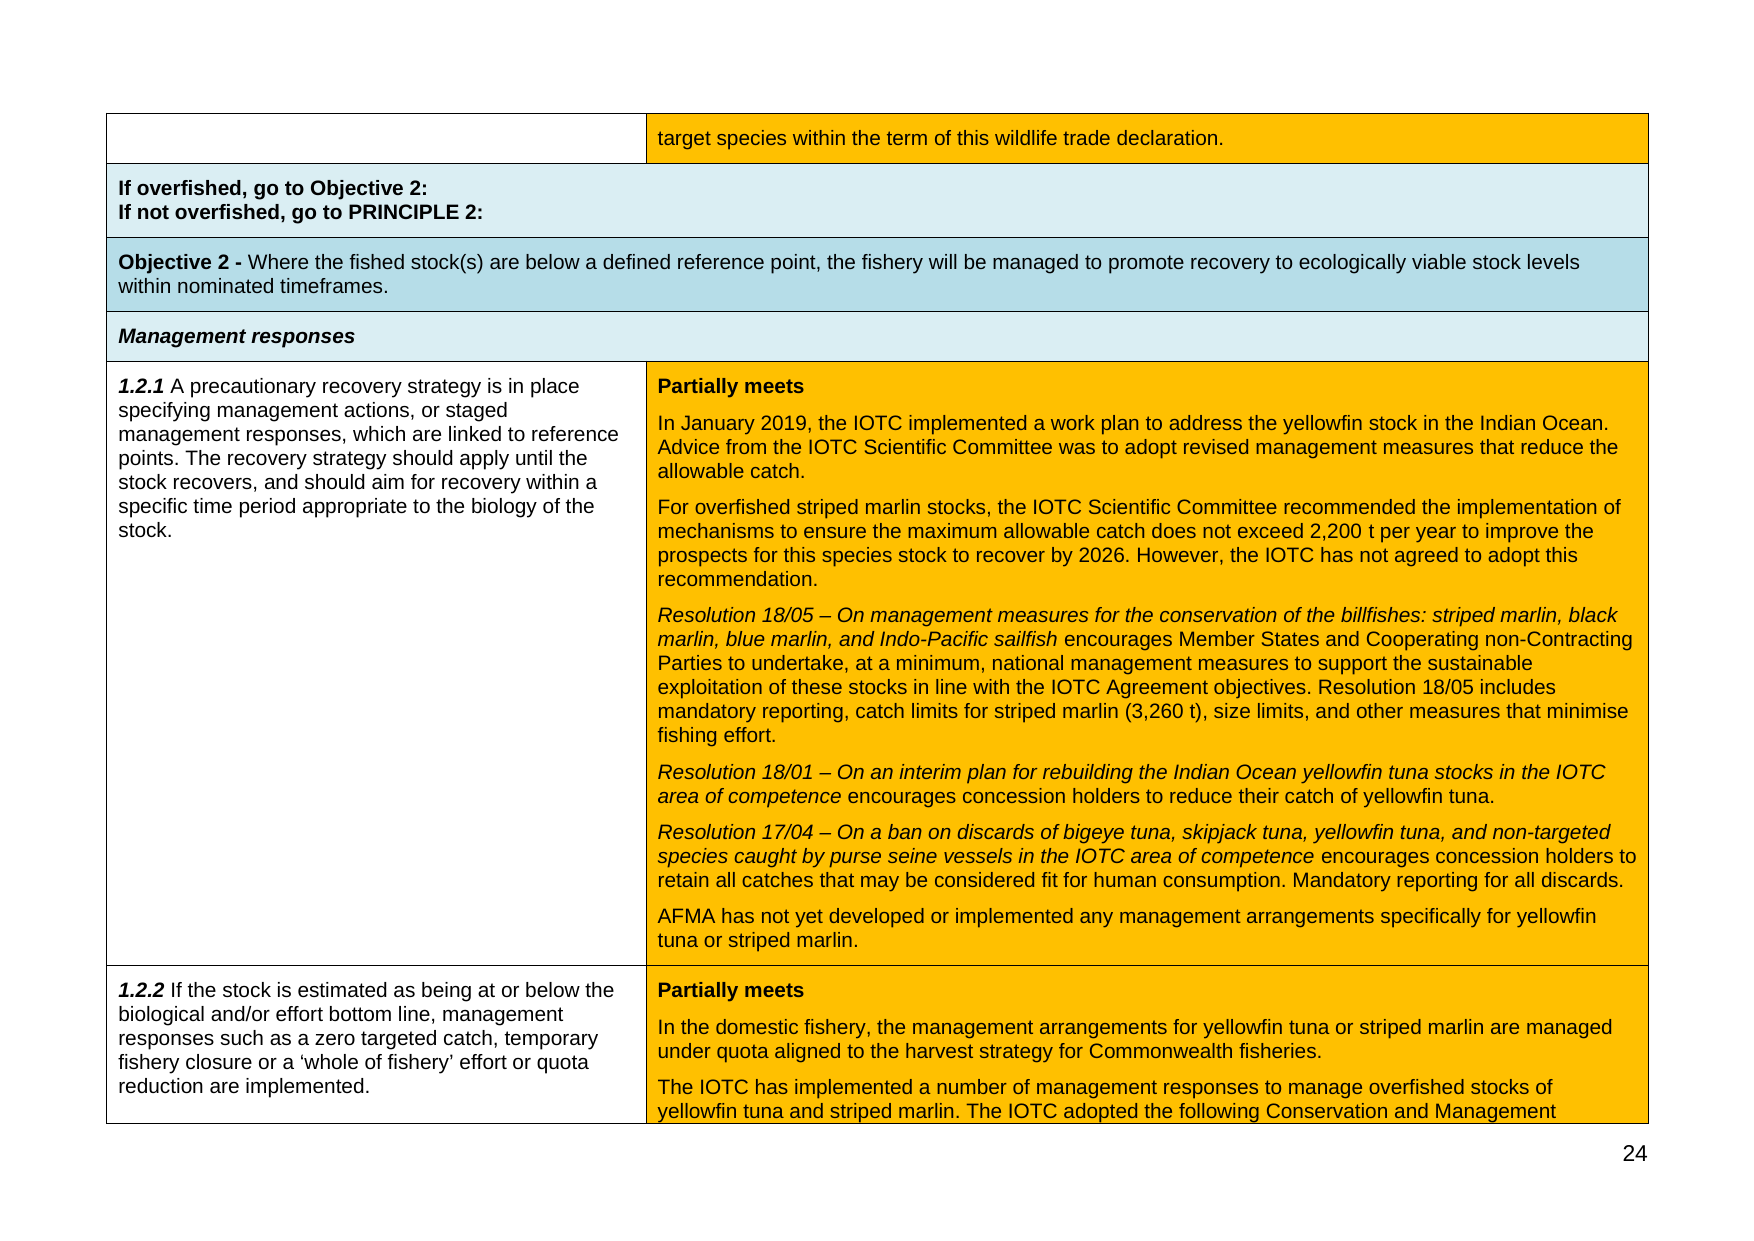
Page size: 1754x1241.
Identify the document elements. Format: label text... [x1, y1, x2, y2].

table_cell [647, 966, 1648, 1123]
table_cell 1.2.1 A precautionary recovery strategy is in place specifying management actions, or staged management responses, which are linked to reference points. The recovery strategy should apply until the stock recovers, and should aim for recovery within a specific time period appropriate to the biology of the stock. [107, 362, 646, 965]
table_cell Objective 2 - Where the fished stock(s) are below a defined reference point, the fishery will be managed to promote recovery to ecologically viable stock levels within nominated timeframes. [107, 238, 1648, 311]
table_cell If overfished, go to Objective 2: If not overfished, go to PRINCIPLE 2: [107, 164, 1648, 237]
table_cell Management responses [107, 312, 1648, 361]
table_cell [107, 966, 646, 1123]
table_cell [107, 114, 646, 163]
table_cell Partially meets In January 2019, the IOTC implemented a work plan to address the yellowfin stock in the Indian Ocean. Advice from the IOTC Scientific Committee was to adopt revised management measures that reduce the allowable catch. For overfished striped marlin stocks, the IOTC Scientific Committee recommended the implementation of mechanisms to ensure the maximum allowable catch does not exceed 2,200 t per year to improve the prospects for this species stock to recover by 2026. However, the IOTC has not agreed to adopt this recommendation. Resolution 18/05 – On management measures for the conservation of the billfishes: striped marlin, black marlin, blue marlin, and Indo-Pacific sailfish encourages Member States and Cooperating non-Contracting Parties to undertake, at a minimum, national management measures to support the sustainable exploitation of these stocks in line with the IOTC Agreement objectives. Resolution 18/05 includes mandatory reporting, catch limits for striped marlin (3,260 t), size limits, and other measures that minimise fishing effort. Resolution 18/01 – On an interim plan for rebuilding the Indian Ocean yellowfin tuna stocks in the IOTC area of competence encourages concession holders to reduce their catch of yellowfin tuna. Resolution 17/04 – On a ban on discards of bigeye tuna, skipjack tuna, yellowfin tuna, and non-targeted species caught by purse seine vessels in the IOTC area of competence encourages concession holders to retain all catches that may be considered fit for human consumption. Mandatory reporting for all discards. AFMA has not yet developed or implemented any management arrangements specifically for yellowfin tuna or striped marlin. [647, 362, 1648, 965]
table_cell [647, 114, 1648, 163]
